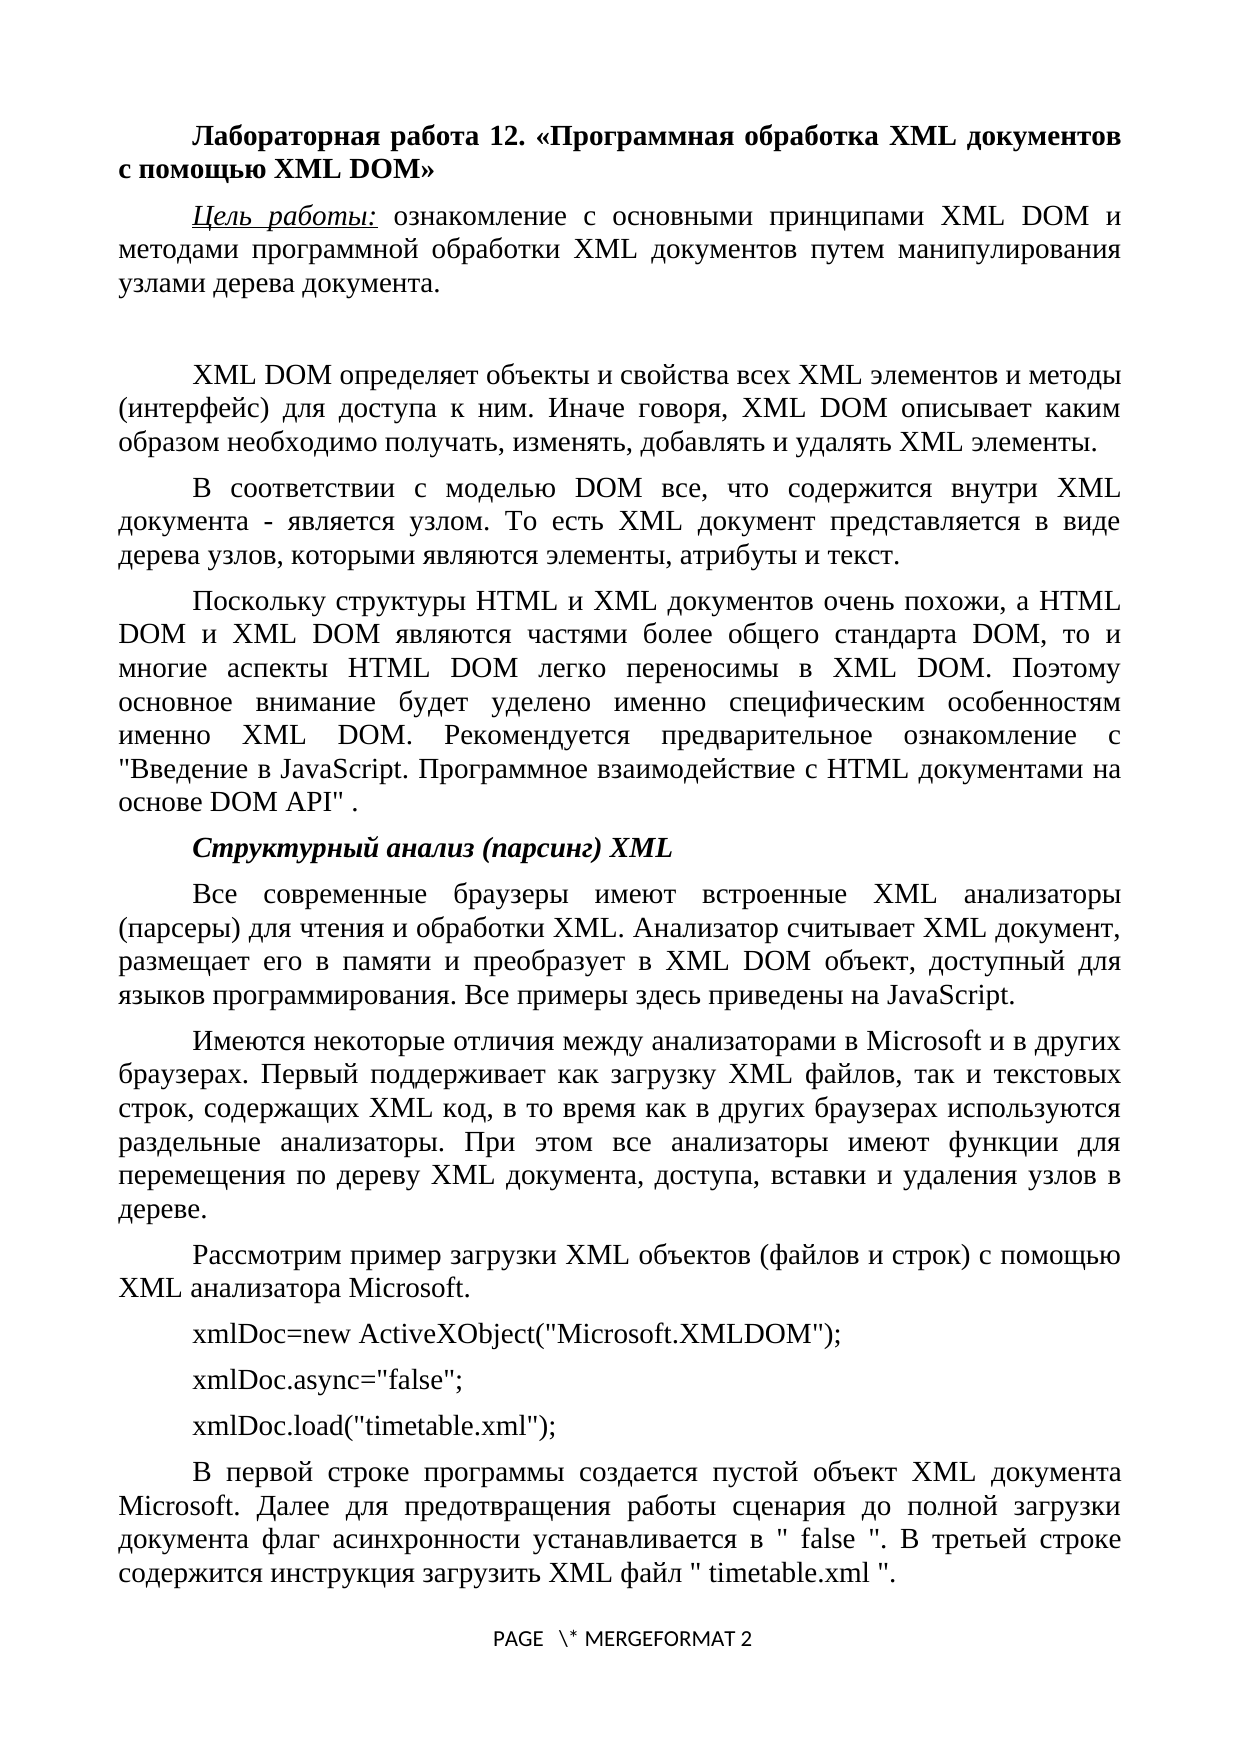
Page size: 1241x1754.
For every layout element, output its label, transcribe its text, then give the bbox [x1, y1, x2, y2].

text В первой строке программы создается пустой объект XML документа Microsoft. Далее для предотвращения работы сценария до полной загрузки документа флаг асинхронности устанавливается в " false ". В третьей строке содержится инструкция загрузить XML файл " timetable.xml ". [118, 1454, 1122, 1589]
text Поскольку структуры HTML и XML документов очень похожи, а HTML DOM и XML DOM являются частями более общего стандарта DOM, то и многие аспекты HTML DOM легко переносимы в XML DOM. Поэтому основное внимание будет уделено именно специфическим особенностям именно XML DOM. Рекомендуется предварительное ознакомление с "Введение в JavaScript. Программное взаимодействие с HTML документами на основе DOM API" . [118, 583, 1122, 818]
text xmlDoc=new ActiveXObject("Microsoft.XMLDOM"); [118, 1316, 1122, 1350]
text xmlDoc.load("timetable.xml"); [118, 1408, 1122, 1442]
text В соответствии с моделью DOM все, что содержится внутри XML документа - является узлом. То есть XML документ представляется в виде дерева узлов, которыми являются элементы, атрибуты и текст. [118, 470, 1122, 571]
text xmlDoc.async="false"; [118, 1362, 1122, 1396]
text Цель работы: ознакомление с основными принципами XML DOM и методами программной обработки XML документов путем манипулирования узлами дерева документа. [118, 198, 1122, 298]
text XML DOM определяет объекты и свойства всех XML элементов и методы (интерфейс) для доступа к ним. Иначе говоря, XML DOM описывает каким образом необходимо получать, изменять, добавлять и удалять XML элементы. [118, 357, 1122, 457]
text Лабораторная работа 12. «Программная обработка XML документов с помощью XML DOM» [118, 118, 1122, 185]
text Имеются некоторые отличия между анализаторами в Microsoft и в других браузерах. Первый поддерживает как загрузку XML файлов, так и текстовых строк, содержащих XML код, в то время как в других браузерах используются раздельные анализаторы. При этом все анализаторы имеют функции для перемещения по дереву XML документа, доступа, вставки и удаления узлов в дереве. [118, 1023, 1122, 1224]
text Все современные браузеры имеют встроенные XML анализаторы (парсеры) для чтения и обработки XML. Анализатор считывает XML документ, размещает его в памяти и преобразует в XML DOM объект, доступный для языков программирования. Все примеры здесь приведены на JavaScript. [118, 876, 1122, 1011]
text Структурный анализ (парсинг) XML [118, 830, 1122, 864]
text Рассмотрим пример загрузки XML объектов (файлов и строк) с помощью XML анализатора Microsoft. [118, 1237, 1122, 1304]
